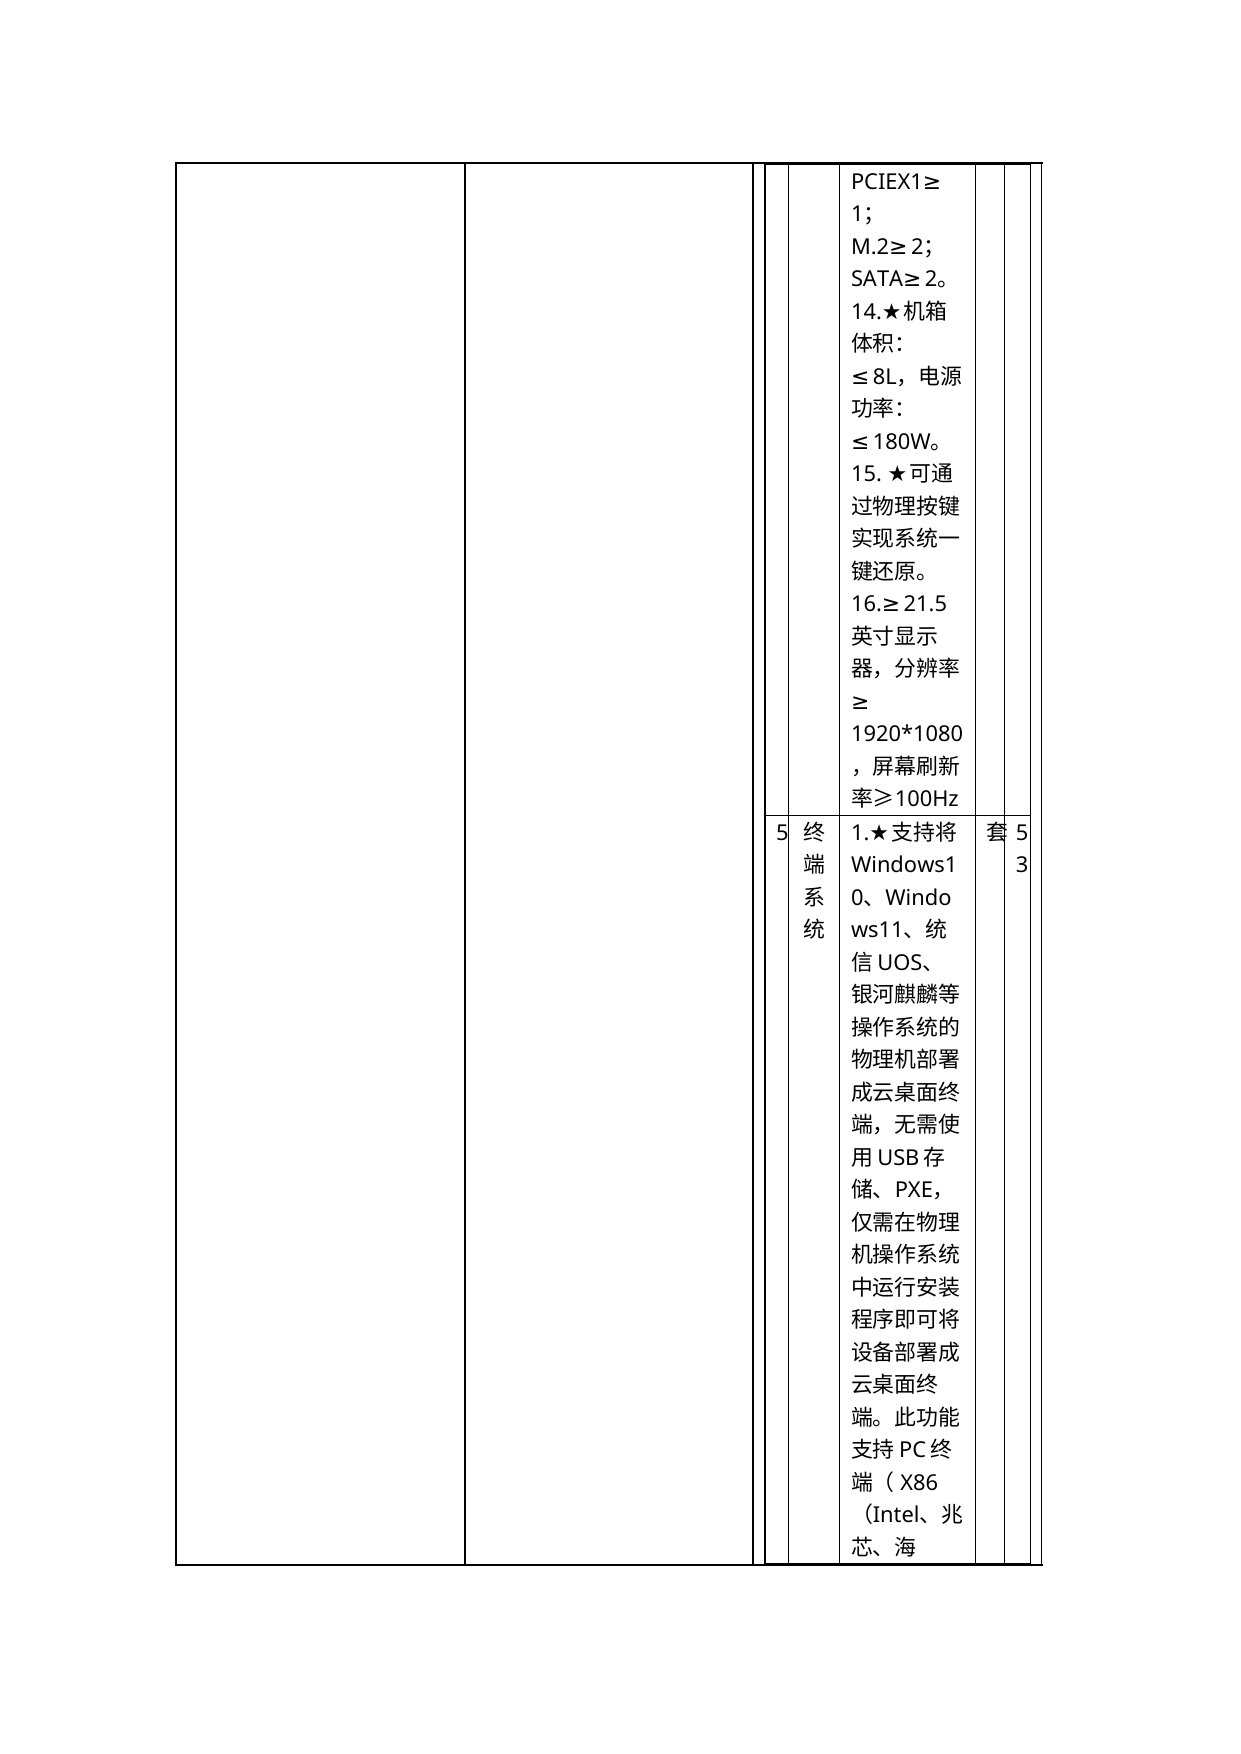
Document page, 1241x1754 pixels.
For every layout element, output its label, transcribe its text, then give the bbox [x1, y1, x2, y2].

table_cell [754, 164, 764, 1564]
table_cell ★ [466, 164, 752, 1564]
table_cell [1031, 164, 1041, 1564]
table_cell 1 [177, 164, 464, 1564]
